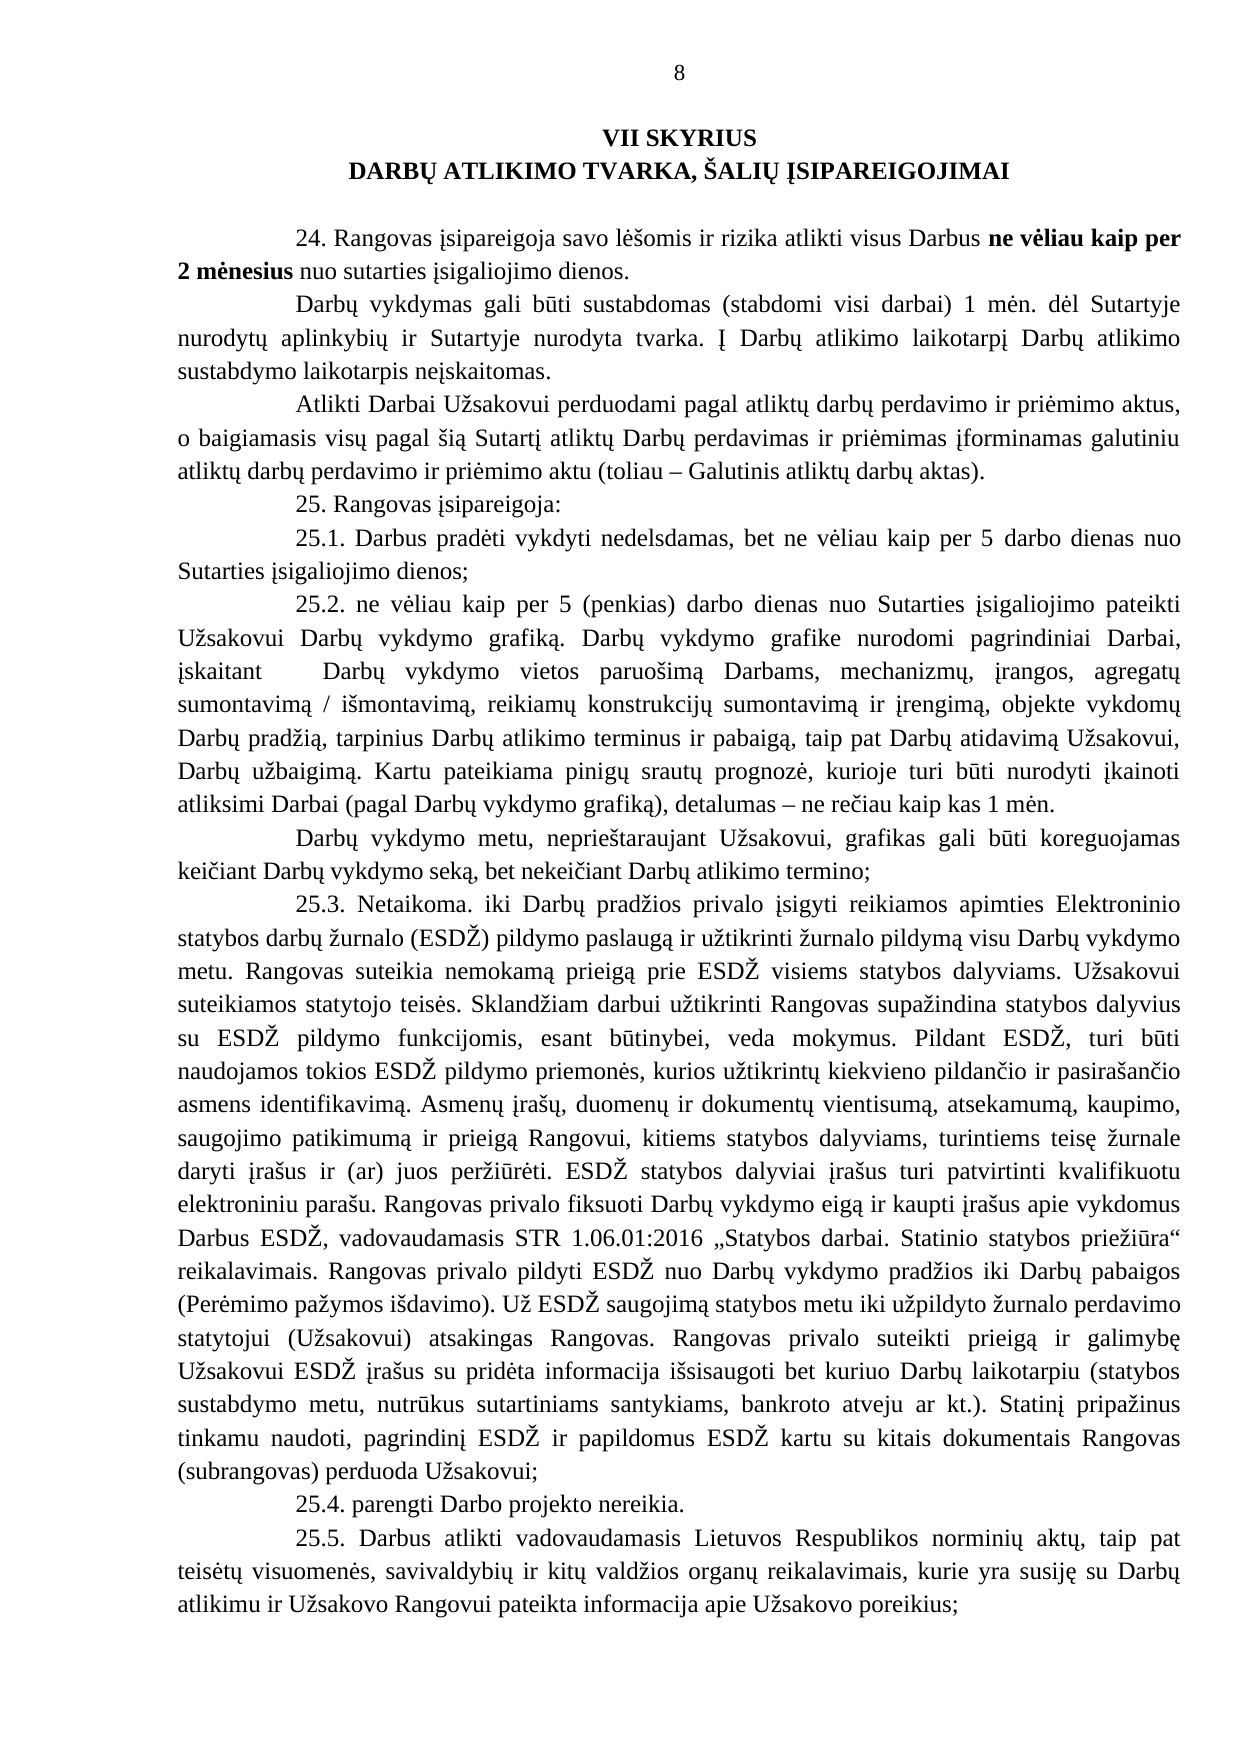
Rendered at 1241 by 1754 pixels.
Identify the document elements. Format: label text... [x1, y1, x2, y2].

text DARBŲ ATLIKIMO TVARKA, ŠALIŲ ĮSIPAREIGOJIMAI [177, 151, 1181, 185]
text VII SKYRIUS [177, 118, 1181, 151]
text 25.4. parengti Darbo projekto nereikia. [177, 1485, 1181, 1518]
text 25.3. Netaikoma. iki Darbų pradžios privalo įsigyti reikiamos apimties Elektroninio statybos darbų žurnalo (ESDŽ) pildymo paslaugą ir užtikrinti žurnalo pildymą visu Darbų vykdymo metu. Rangovas suteikia nemokamą prieigą prie ESDŽ visiems statybos dalyviams. Užsakovui suteikiamos statytojo teisės. Sklandžiam darbui užtikrinti Rangovas supažindina statybos dalyvius su ESDŽ pildymo funkcijomis, esant būtinybei, veda mokymus. Pildant ESDŽ, turi būti naudojamos tokios ESDŽ pildymo priemonės, kurios užtikrintų kiekvieno pildančio ir pasirašančio asmens identifikavimą. Asmenų įrašų, duomenų ir dokumentų vientisumą, atsekamumą, kaupimo, saugojimo patikimumą ir prieigą Rangovui, kitiems statybos dalyviams, turintiems teisę žurnale daryti įrašus ir (ar) juos peržiūrėti. ESDŽ statybos dalyviai įrašus turi patvirtinti kvalifikuotu elektroniniu parašu. Rangovas privalo fiksuoti Darbų vykdymo eigą ir kaupti įrašus apie vykdomus Darbus ESDŽ, vadovaudamasis STR 1.06.01:2016 „Statybos darbai. Statinio statybos priežiūra“ reikalavimais. Rangovas privalo pildyti ESDŽ nuo Darbų vykdymo pradžios iki Darbų pabaigos (Perėmimo pažymos išdavimo). Už ESDŽ saugojimą statybos metu iki užpildyto žurnalo perdavimo statytojui (Užsakovui) atsakingas Rangovas. Rangovas privalo suteikti prieigą ir galimybę Užsakovui ESDŽ įrašus su pridėta informacija išsisaugoti bet kuriuo Darbų laikotarpiu (statybos sustabdymo metu, nutrūkus sutartiniams santykiams, bankroto atveju ar kt.). Statinį pripažinus tinkamu naudoti, pagrindinį ESDŽ ir papildomus ESDŽ kartu su kitais dokumentais Rangovas (subrangovas) perduoda Užsakovui; [177, 885, 1181, 1485]
text 25.2. ne vėliau kaip per 5 (penkias) darbo dienas nuo Sutarties įsigaliojimo pateikti Užsakovui Darbų vykdymo grafiką. Darbų vykdymo grafike nurodomi pagrindiniai Darbai, įskaitant Darbų vykdymo vietos paruošimą Darbams, mechanizmų, įrangos, agregatų sumontavimą / išmontavimą, reikiamų konstrukcijų sumontavimą ir įrengimą, objekte vykdomų Darbų pradžią, tarpinius Darbų atlikimo terminus ir pabaigą, taip pat Darbų atidavimą Užsakovui, Darbų užbaigimą. Kartu pateikiama pinigų srautų prognozė, kurioje turi būti nurodyti įkainoti atliksimi Darbai (pagal Darbų vykdymo grafiką), detalumas – ne rečiau kaip kas 1 mėn. [177, 585, 1181, 818]
text Atlikti Darbai Užsakovui perduodami pagal atliktų darbų perdavimo ir priėmimo aktus, o baigiamasis visų pagal šią Sutartį atliktų Darbų perdavimas ir priėmimas įforminamas galutiniu atliktų darbų perdavimo ir priėmimo aktu (toliau – Galutinis atliktų darbų aktas). [177, 385, 1181, 485]
text 24. Rangovas įsipareigoja savo lėšomis ir rizika atlikti visus Darbus ne vėliau kaip per 2 mėnesius nuo sutarties įsigaliojimo dienos. [177, 218, 1181, 285]
text 25.1. Darbus pradėti vykdyti nedelsdamas, bet ne vėliau kaip per 5 darbo dienas nuo Sutarties įsigaliojimo dienos; [177, 518, 1181, 585]
text 25.5. Darbus atlikti vadovaudamasis Lietuvos Respublikos norminių aktų, taip pat teisėtų visuomenės, savivaldybių ir kitų valdžios organų reikalavimais, kurie yra susiję su Darbų atlikimu ir Užsakovo Rangovui pateikta informacija apie Užsakovo poreikius; [177, 1518, 1181, 1618]
text Darbų vykdymo metu, neprieštaraujant Užsakovui, grafikas gali būti koreguojamas keičiant Darbų vykdymo seką, bet nekeičiant Darbų atlikimo termino; [177, 818, 1181, 885]
text Darbų vykdymas gali būti sustabdomas (stabdomi visi darbai) 1 mėn. dėl Sutartyje nurodytų aplinkybių ir Sutartyje nurodyta tvarka. Į Darbų atlikimo laikotarpį Darbų atlikimo sustabdymo laikotarpis neįskaitomas. [177, 285, 1181, 385]
text 25. Rangovas įsipareigoja: [177, 485, 1181, 518]
